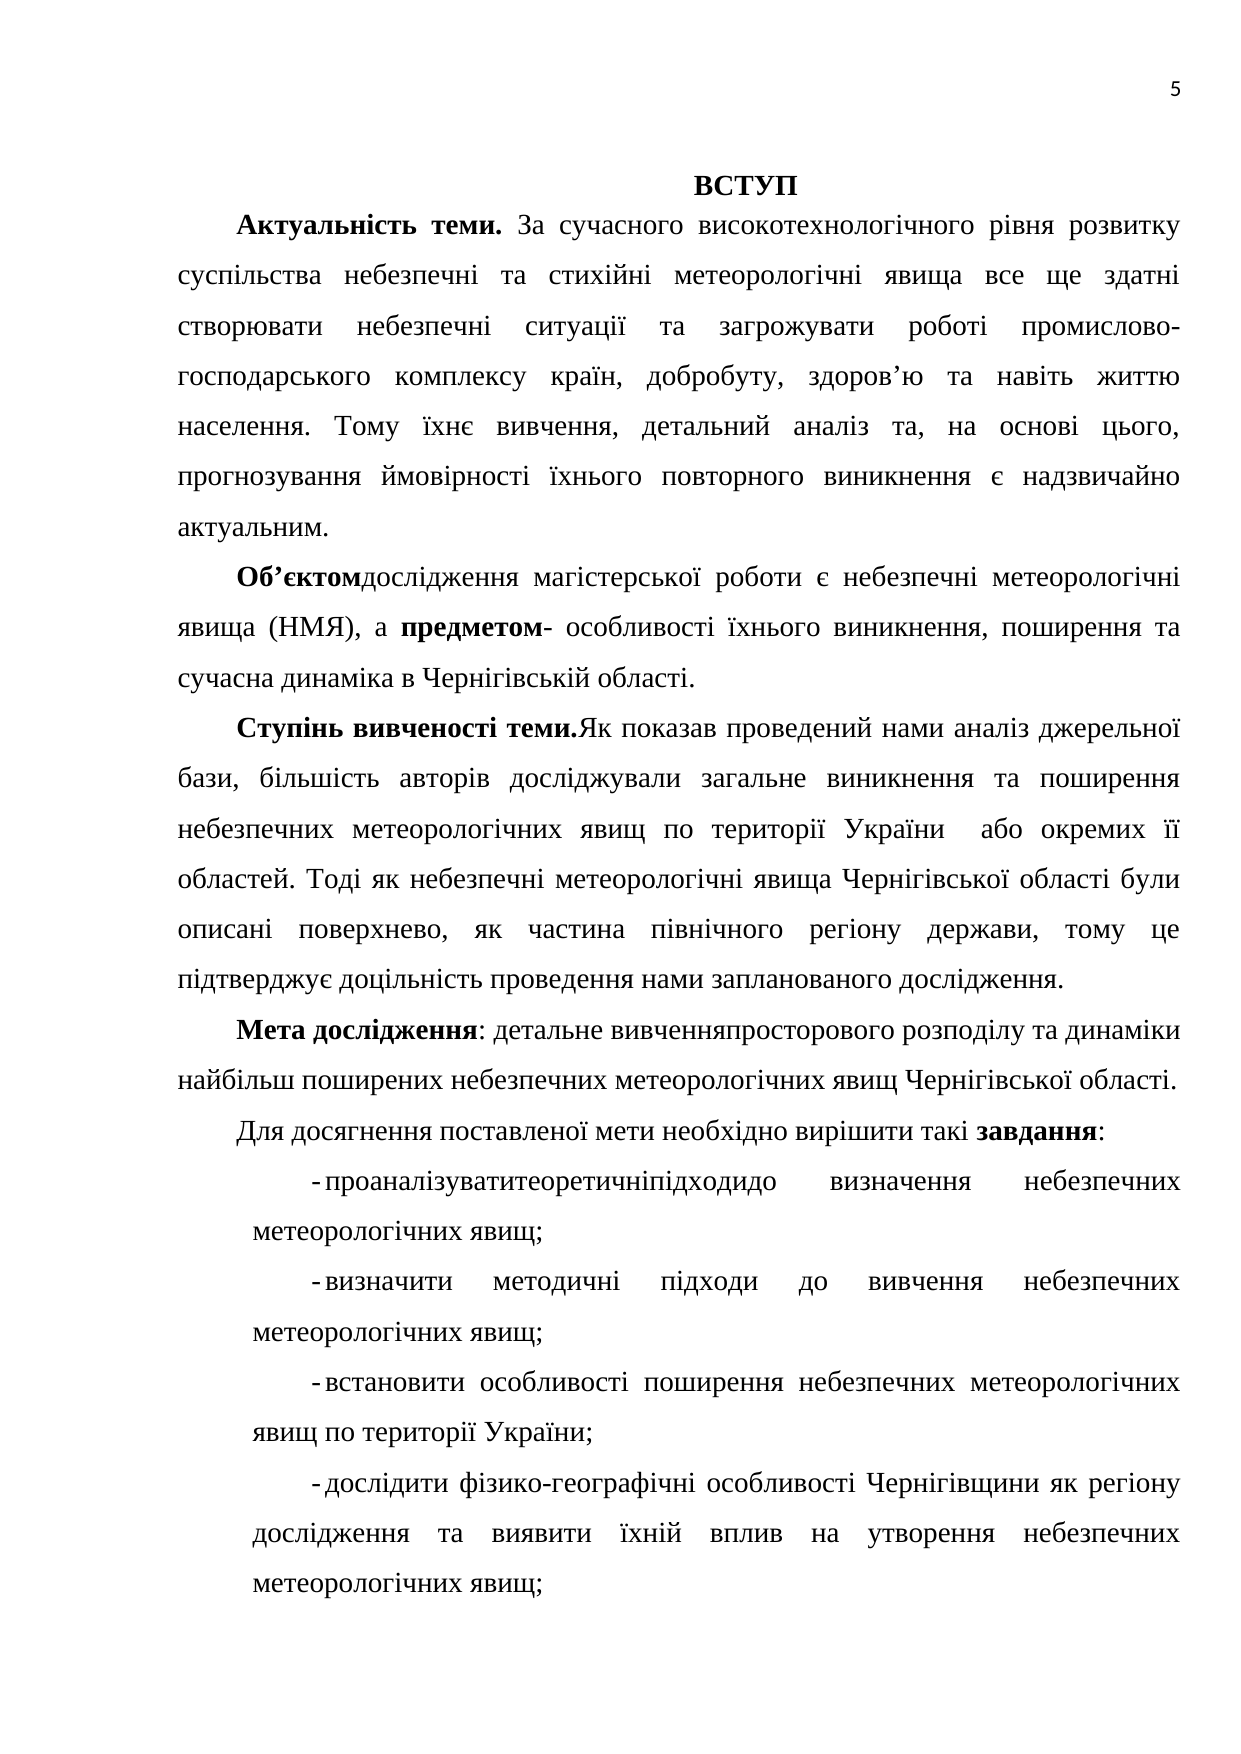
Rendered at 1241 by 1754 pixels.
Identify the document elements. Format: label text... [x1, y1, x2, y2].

text Мета дослідження: детальне вивченняпросторового розподілу та динаміки найбільш поширених небезпечних метеорологічних явищ Чернігівської області. [177, 1012, 1181, 1096]
list визначити методичні підходи до вивчення небезпечних метеорологічних явищ; [252, 1263, 1181, 1347]
text Актуальність теми. За сучасного високотехнологічного рівня розвитку суспільства небезпечні та стихійні метеорологічні явища все ще здатні створювати небезпечні ситуації та загрожувати роботі промислово-господарського комплексу країн, добробуту, здоров’ю та навіть життю населення. Тому їхнє вивчення, детальний аналіз та, на основі цього, прогнозування ймовірності їхнього повторного виникнення є надзвичайно актуальним. [177, 207, 1181, 542]
list дослідити фізико-географічні особливості Чернігівщини як регіону дослідження та виявити їхній вплив на утворення небезпечних метеорологічних явищ; [252, 1465, 1181, 1599]
text Ступінь вивченості теми.Як показав проведений нами аналіз джерельної бази, більшість авторів досліджували загальне виникнення та поширення небезпечних метеорологічних явищ по території України або окремих її областей. Тоді як небезпечні метеорологічні явища Чернігівської області були описані поверхнево, як частина північного регіону держави, тому це підтверджує доцільність проведення нами запланованого дослідження. [177, 710, 1181, 995]
text Для досягнення поставленої мети необхідно вирішити такі завдання: [177, 1113, 1181, 1146]
text ВСТУП [177, 168, 1240, 202]
text Об’єктомдослідження магістерської роботи є небезпечні метеорологічні явища (НМЯ), а предметом- особливості їхнього виникнення, поширення та сучасна динаміка в Чернігівській області. [177, 559, 1181, 693]
list встановити особливості поширення небезпечних метеорологічних явищ по території України; [252, 1364, 1181, 1448]
list проаналізуватитеоретичніпідходидо визначення небезпечних метеорологічних явищ; [252, 1163, 1181, 1247]
